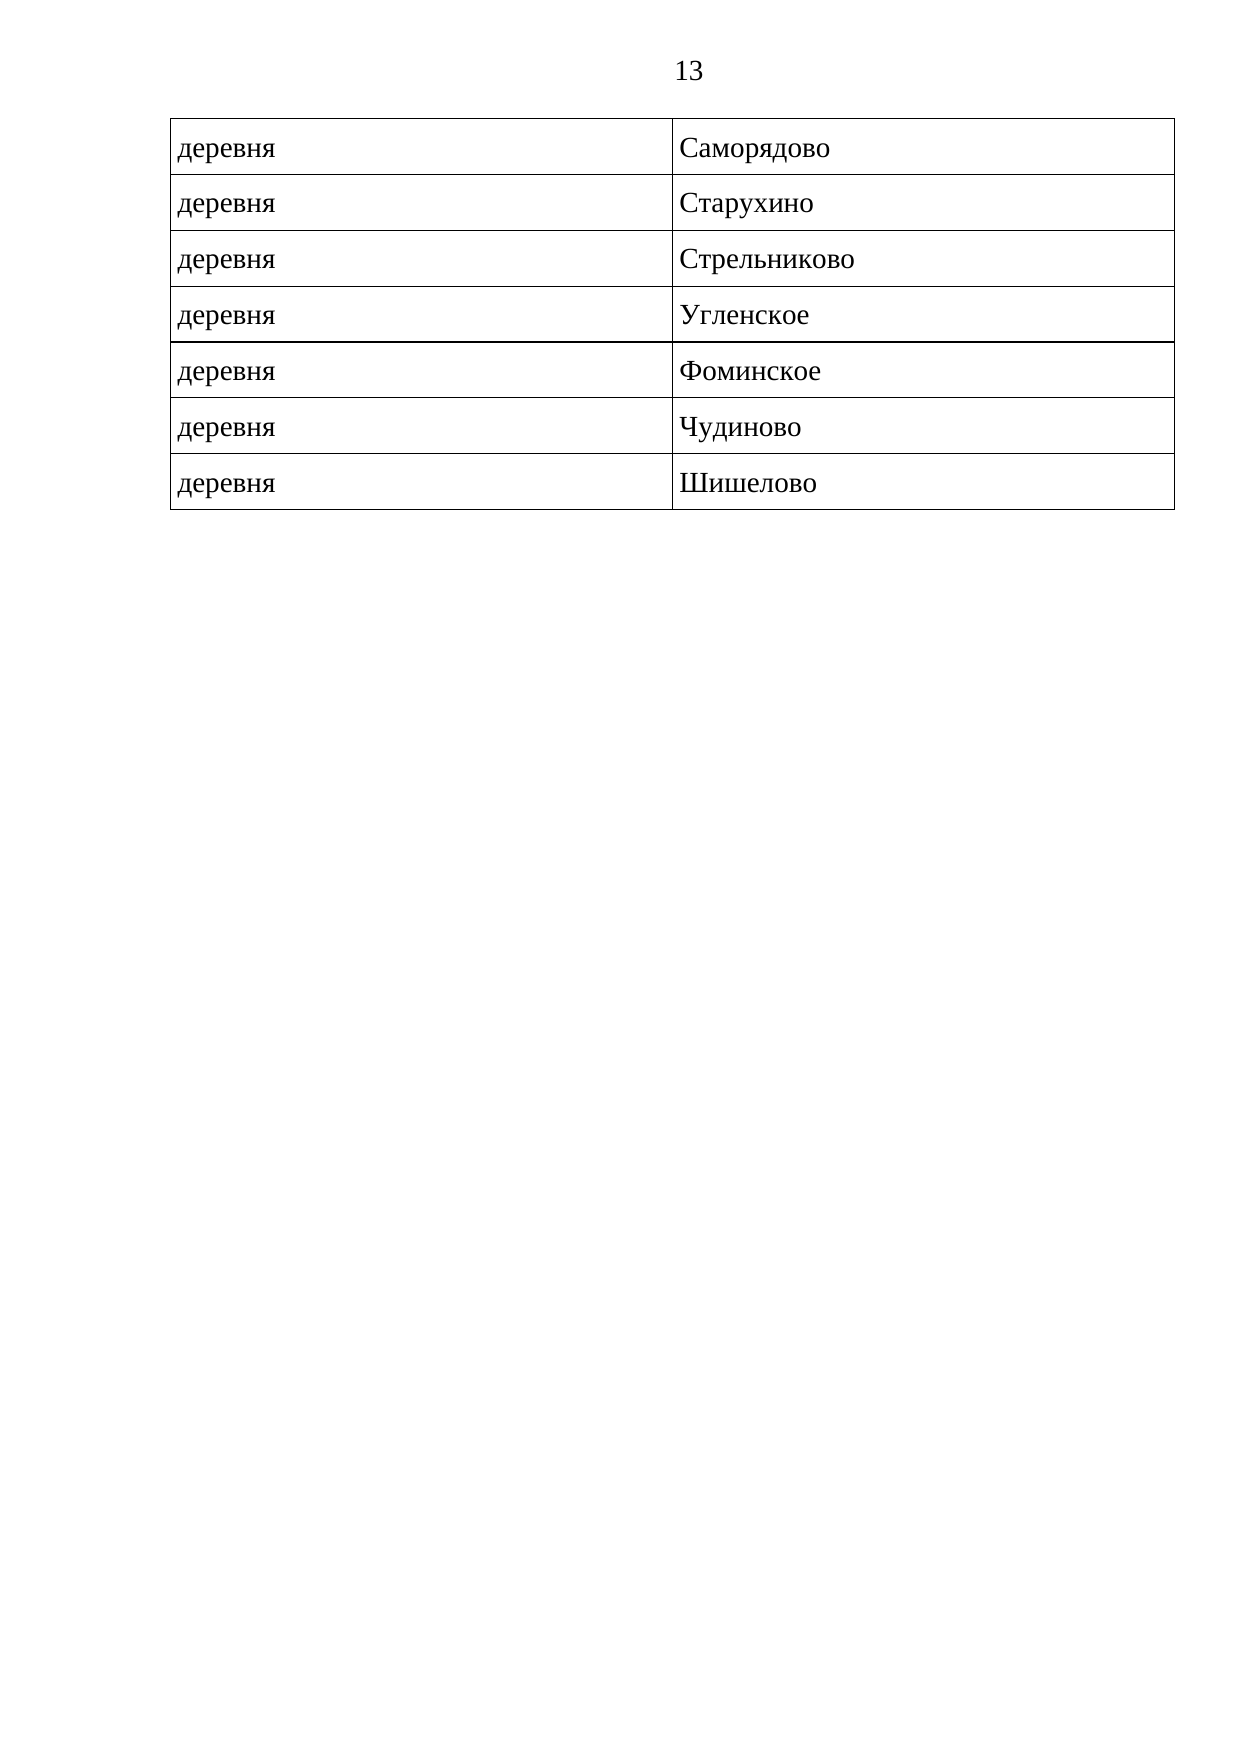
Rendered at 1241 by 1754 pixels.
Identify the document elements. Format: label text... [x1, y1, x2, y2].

table_cell деревня [171, 398, 672, 453]
table_cell Шишелово [673, 454, 1174, 509]
table_cell Стрельниково [673, 231, 1174, 286]
table_cell деревня [171, 231, 672, 286]
table_cell деревня [171, 119, 672, 174]
table_cell Чудиново [673, 398, 1174, 453]
table_cell деревня [171, 454, 672, 509]
table_cell Угленское [673, 287, 1174, 341]
table_cell Старухино [673, 175, 1174, 230]
table_cell деревня [171, 343, 672, 397]
table_cell Фоминское [673, 343, 1174, 397]
table_cell деревня [171, 175, 672, 230]
table_cell деревня [171, 287, 672, 341]
table_cell Саморядово [673, 119, 1174, 174]
